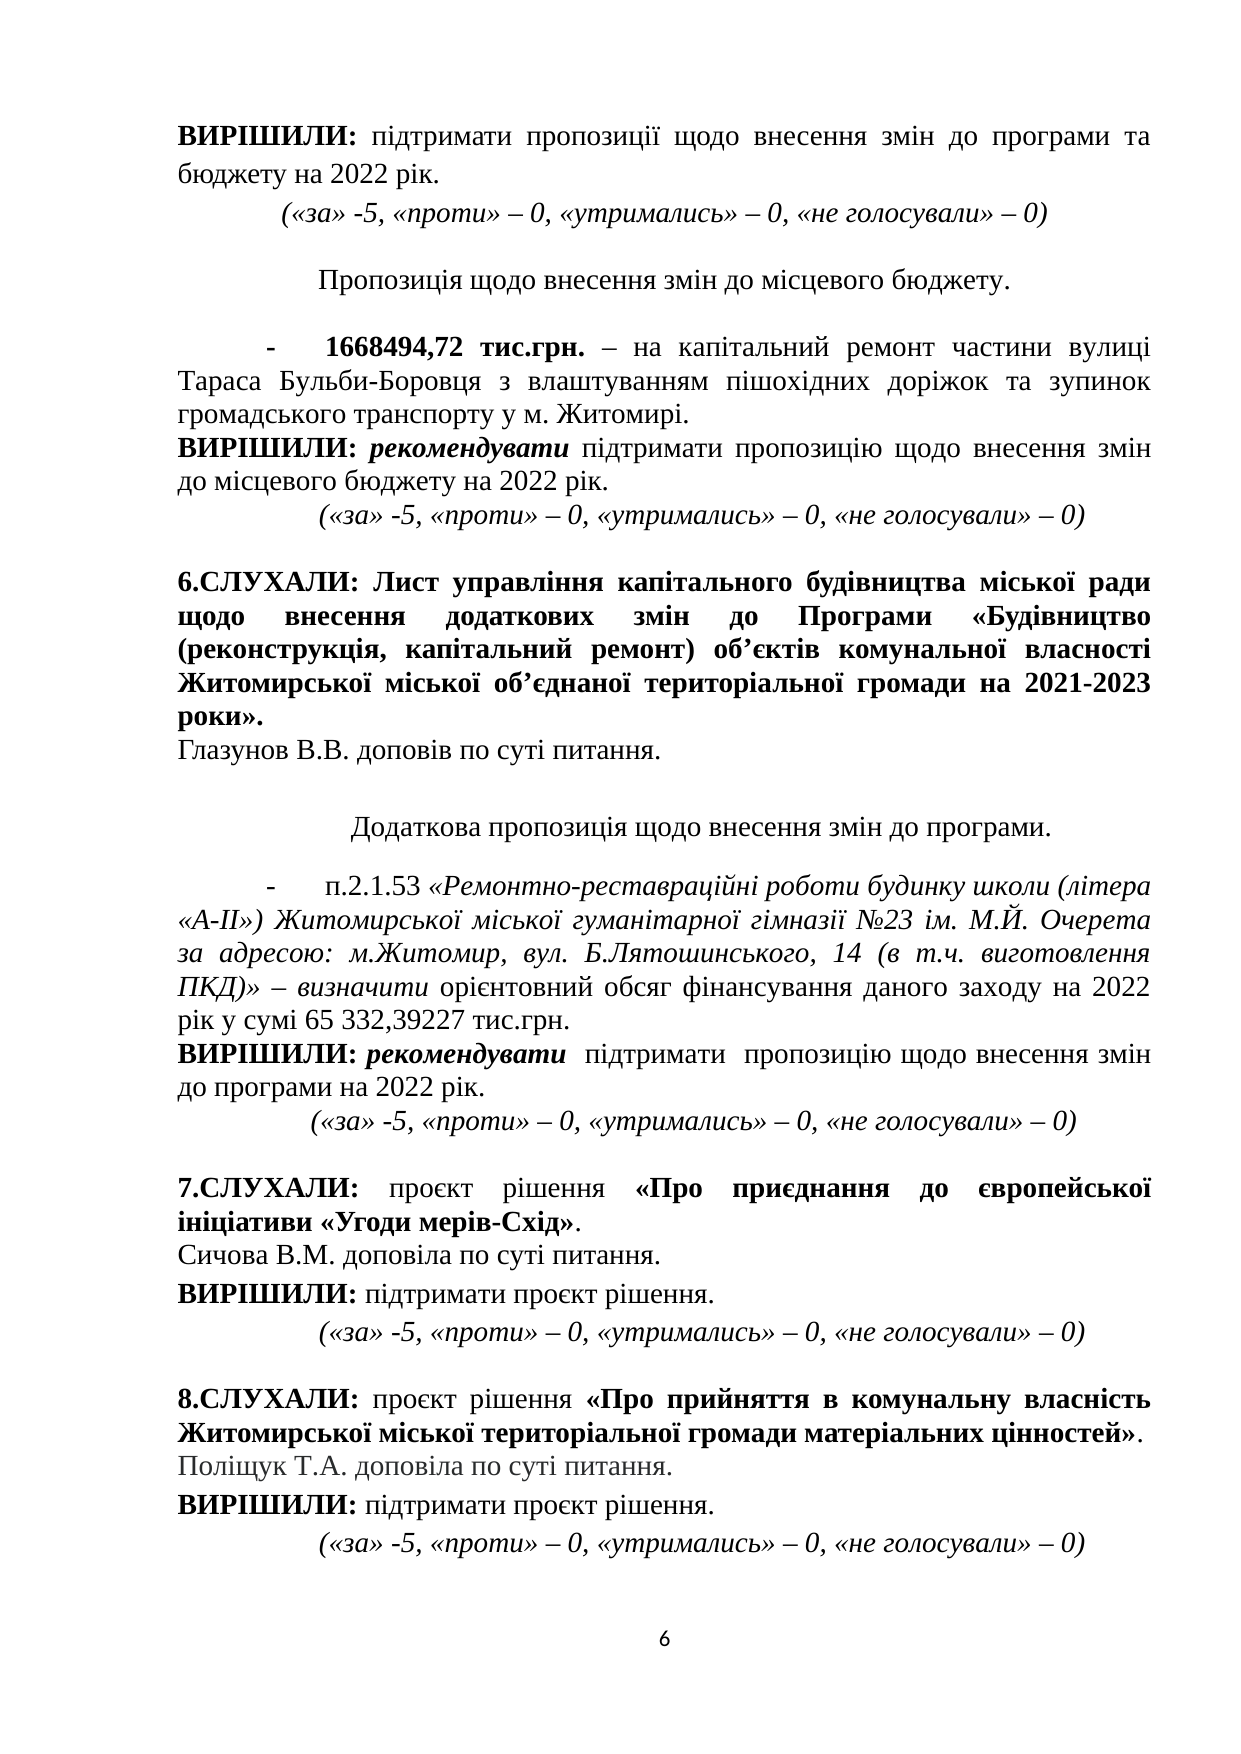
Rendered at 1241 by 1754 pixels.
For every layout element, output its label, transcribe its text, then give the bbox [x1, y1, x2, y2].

text Глазунов В.В. доповів по суті питання. [177, 732, 1152, 765]
text Додаткова пропозиція щодо внесення змін до програми. [177, 809, 1152, 842]
text 7.СЛУХАЛИ: проєкт рішення «Про приєднання до європейської ініціативи «Угоди мерів-Схід». [177, 1170, 1152, 1237]
text ВИРІШИЛИ: підтримати пропозиції щодо внесення змін до програми та бюджету на 2022 рік. [177, 118, 1152, 190]
text ВИРІШИЛИ: рекомендувати підтримати пропозицію щодо внесення змін до програми на 2022 рік. [177, 1036, 1152, 1103]
text ВИРІШИЛИ: рекомендувати підтримати пропозицію щодо внесення змін до місцевого бюджету на 2022 рік. [177, 430, 1152, 497]
list («за» -5, «проти» – 0, «утримались» – 0, «не голосували» – 0) [252, 1526, 1152, 1559]
text 6.СЛУХАЛИ: Лист управління капітального будівництва міської ради щодо внесення додаткових змін до Програми «Будівництво (реконструкція, капітальний ремонт) об’єктів комунальної власності Житомирської міської об’єднаної територіальної громади на 2021-2023 роки». [177, 564, 1152, 732]
text («за» -5, «проти» – 0, «утримались» – 0, «не голосували» – 0) [177, 1103, 1152, 1137]
text Сичова В.М. доповіла по суті питання. [177, 1237, 1152, 1271]
text Поліщук Т.А. доповіла по суті питання. [177, 1448, 1152, 1482]
list 1668494,72 тис.грн. – на капітальний ремонт частини вулиці Тараса Бульби-Боровця з влаштуванням пішохідних доріжок та зупинок громадського транспорту у м. Житомирі. [177, 329, 1152, 430]
list п.2.1.53 «Ремонтно-реставраційні роботи будинку школи (літера «А-ІІ») Житомирської міської гуманітарної гімназії №23 ім. М.Й. Очерета за адресою: м.Житомир, вул. Б.Лятошинського, 14 (в т.ч. виготовлення ПКД)» – визначити орієнтовний обсяг фінансування даного заходу на 2022 рік у сумі 65 332,39227 тис.грн. [177, 868, 1152, 1036]
text ВИРІШИЛИ: підтримати проєкт рішення. [177, 1276, 1152, 1309]
text («за» -5, «проти» – 0, «утримались» – 0, «не голосували» – 0) [177, 195, 1152, 229]
text Пропозиція щодо внесення змін до місцевого бюджету. [177, 262, 1152, 296]
text ВИРІШИЛИ: підтримати проєкт рішення. [177, 1487, 1152, 1521]
list («за» -5, «проти» – 0, «утримались» – 0, «не голосували» – 0) [252, 497, 1152, 531]
text 8.СЛУХАЛИ: проєкт рішення «Про прийняття в комунальну власність Житомирської міської територіальної громади матеріальних цінностей». [177, 1381, 1152, 1448]
list («за» -5, «проти» – 0, «утримались» – 0, «не голосували» – 0) [252, 1314, 1152, 1348]
